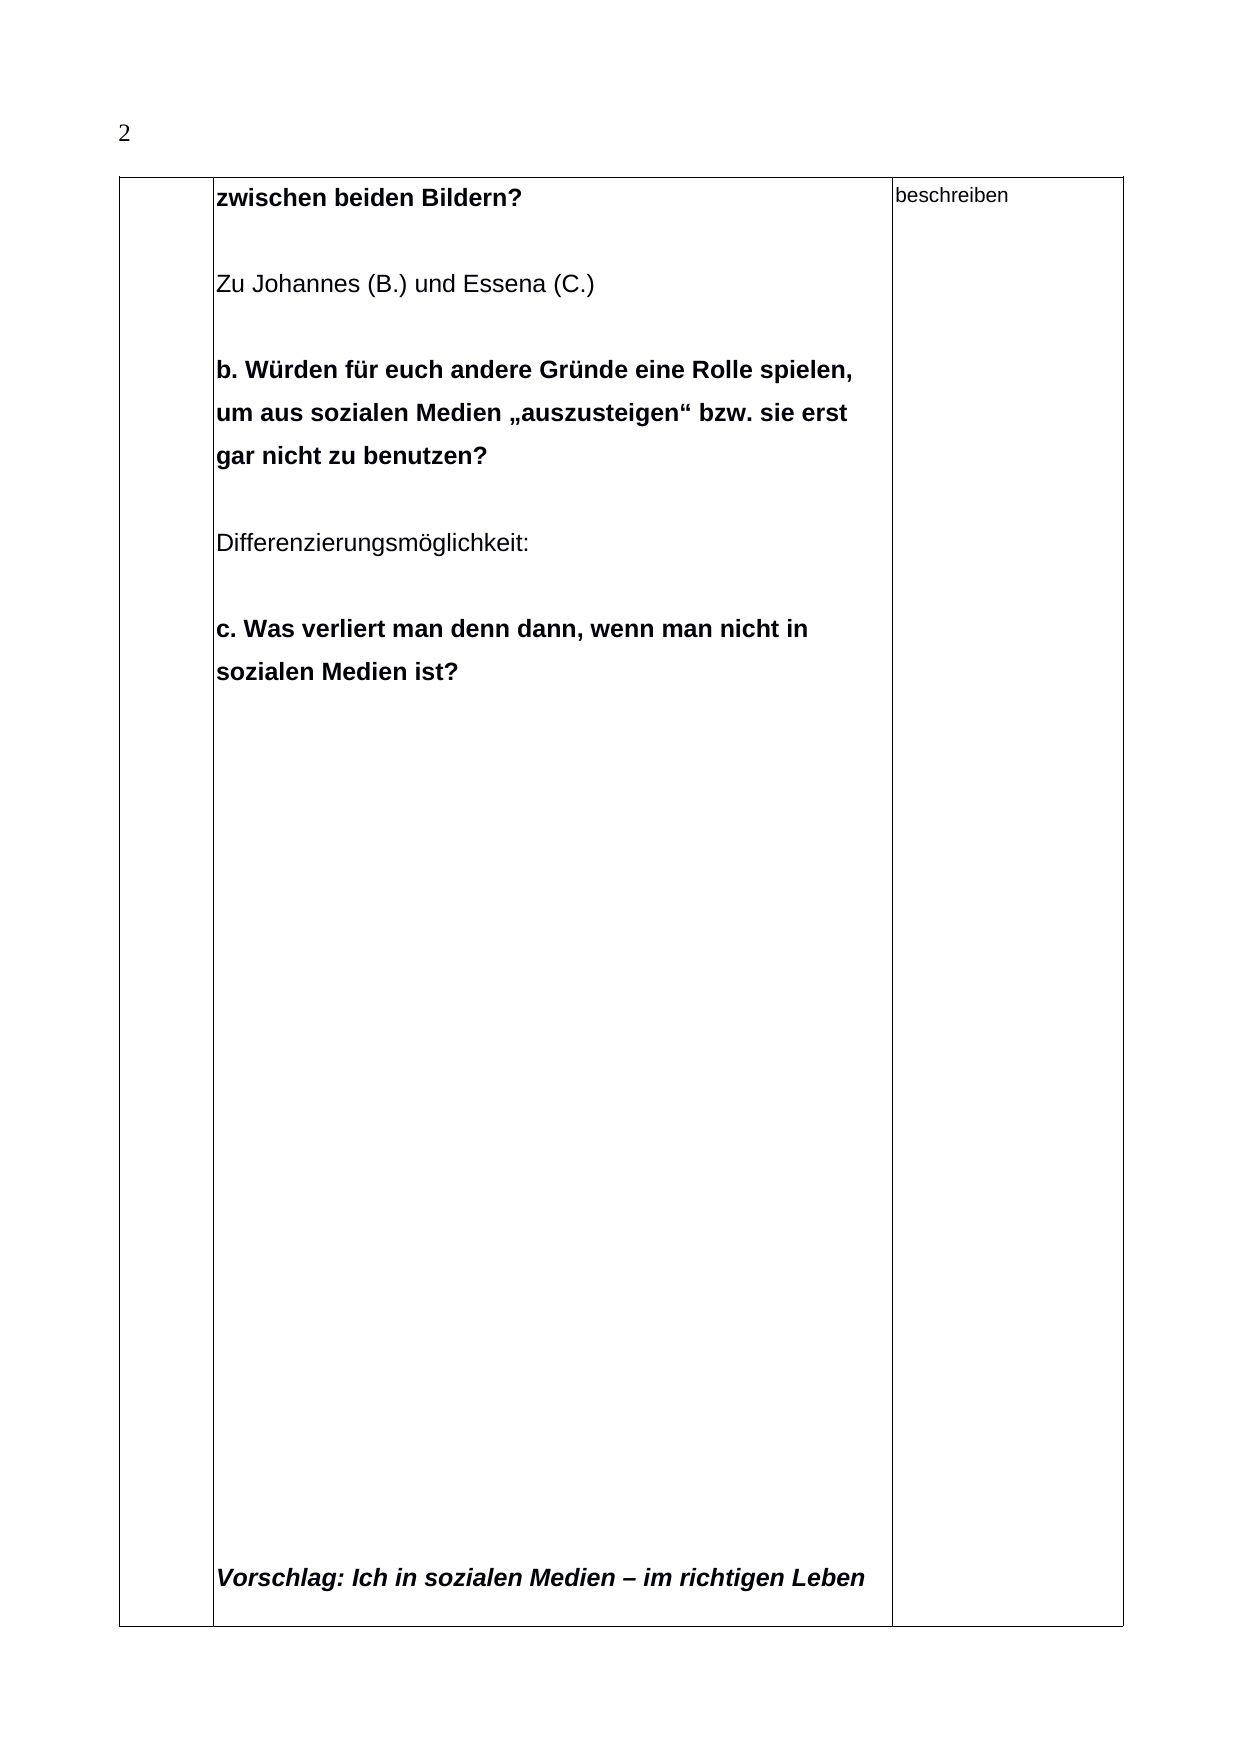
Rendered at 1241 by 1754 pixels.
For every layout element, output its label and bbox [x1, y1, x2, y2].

table_cell [214, 178, 892, 1626]
table_cell [893, 178, 1123, 1626]
table_cell [120, 178, 213, 1626]
